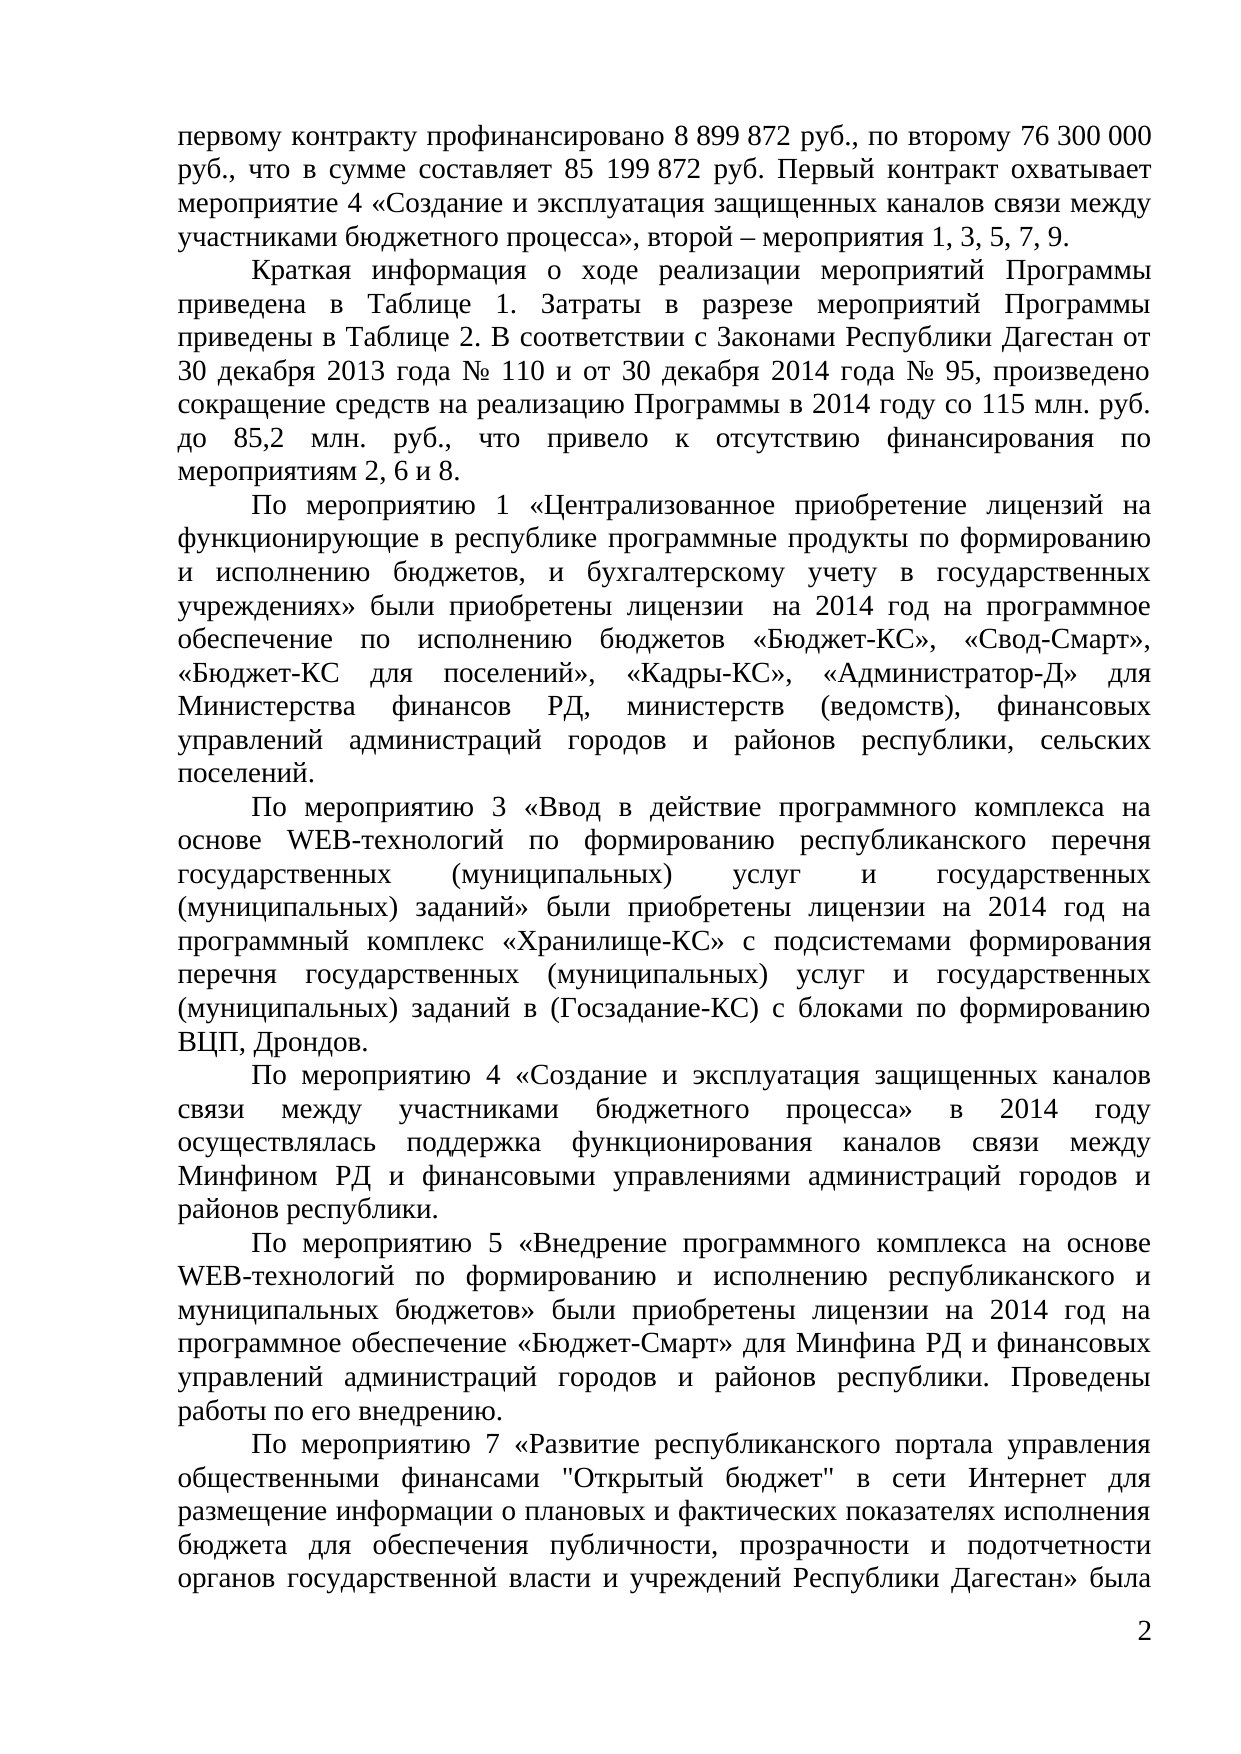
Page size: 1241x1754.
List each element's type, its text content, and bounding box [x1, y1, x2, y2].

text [177, 1426, 1152, 1594]
text По мероприятию 1 «Централизованное приобретение лицензий на функционирующие в республике программные продукты по формированию и исполнению бюджетов, и бухгалтерскому учету в государственных учреждениях» были приобретены лицензии на 2014 год на программное обеспечение по исполнению бюджетов «Бюджет-КС», «Свод-Смарт», «Бюджет-КС для поселений», «Кадры-КС», «Администратор-Д» для Министерства финансов РД, министерств (ведомств), финансовых управлений администраций городов и районов республики, сельских поселений. [177, 487, 1152, 789]
text По мероприятию 5 «Внедрение программного комплекса на основе WEB-технологий по формированию и исполнению республиканского и муниципальных бюджетов» были приобретены лицензии на 2014 год на программное обеспечение «Бюджет-Смарт» для Минфина РД и финансовых управлений администраций городов и районов республики. Проведены работы по его внедрению. [177, 1225, 1152, 1426]
text По мероприятию 4 «Создание и эксплуатация защищенных каналов связи между участниками бюджетного процесса» в 2014 году осуществлялась поддержка функционирования каналов связи между Минфином РД и финансовыми управлениями администраций городов и районов республики. [177, 1057, 1152, 1225]
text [177, 118, 1152, 252]
text По мероприятию 3 «Ввод в действие программного комплекса на основе WEB-технологий по формированию республиканского перечня государственных (муниципальных) услуг и государственных (муниципальных) заданий» были приобретены лицензии на 2014 год на программный комплекс «Хранилище-КС» с подсистемами формирования перечня государственных (муниципальных) услуг и государственных (муниципальных) заданий в (Госзадание-КС) с блоками по формированию ВЦП, Дрондов. [177, 789, 1152, 1057]
text Краткая информация о ходе реализации мероприятий Программы приведена в Таблице 1. Затраты в разрезе мероприятий Программы приведены в Таблице 2. В соответствии с Законами Республики Дагестан от 30 декабря 2013 года № 110 и от 30 декабря 2014 года № 95, произведено сокращение средств на реализацию Программы в 2014 году со 115 млн. руб. до 85,2 млн. руб., что привело к отсутствию финансирования по мероприятиям 2, 6 и 8. [177, 252, 1152, 487]
